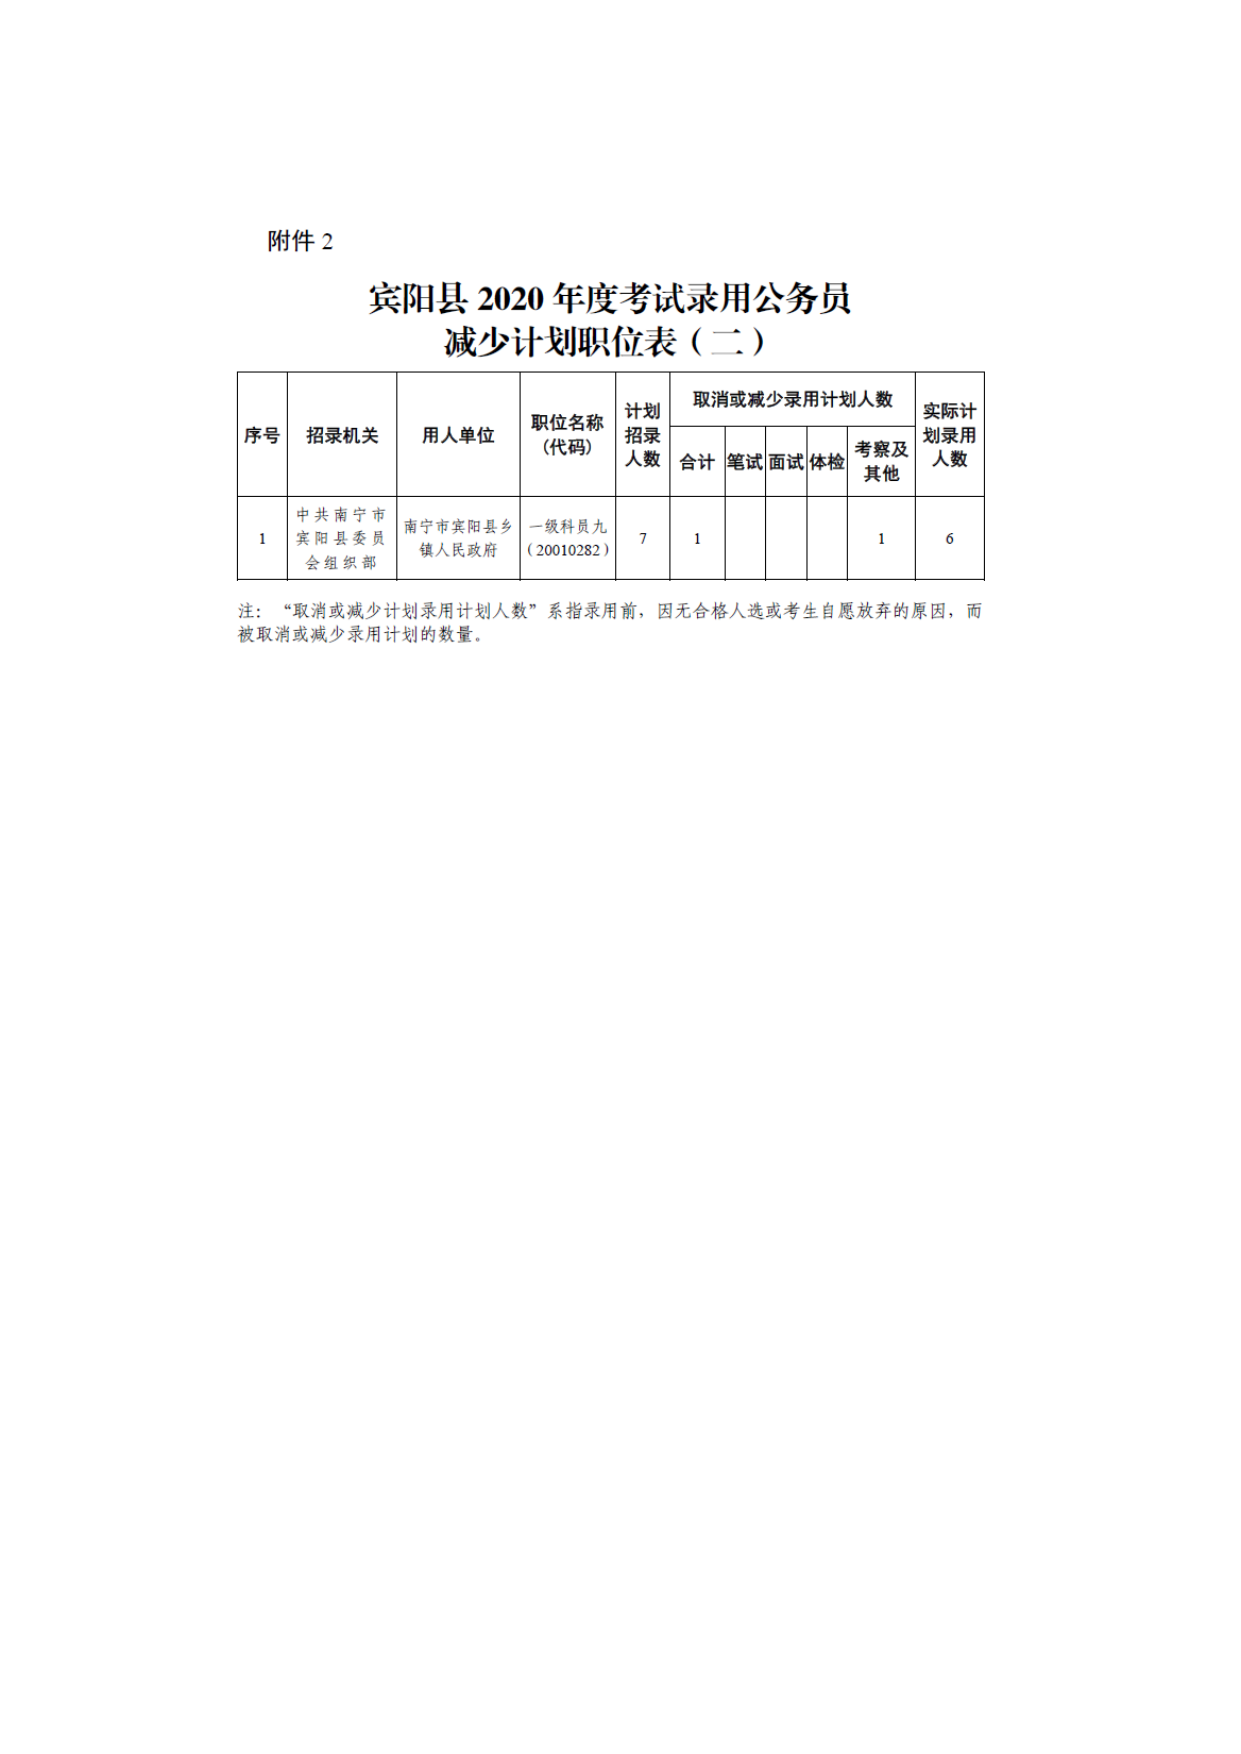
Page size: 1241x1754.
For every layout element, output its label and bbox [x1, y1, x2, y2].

picture [187, 162, 1053, 833]
